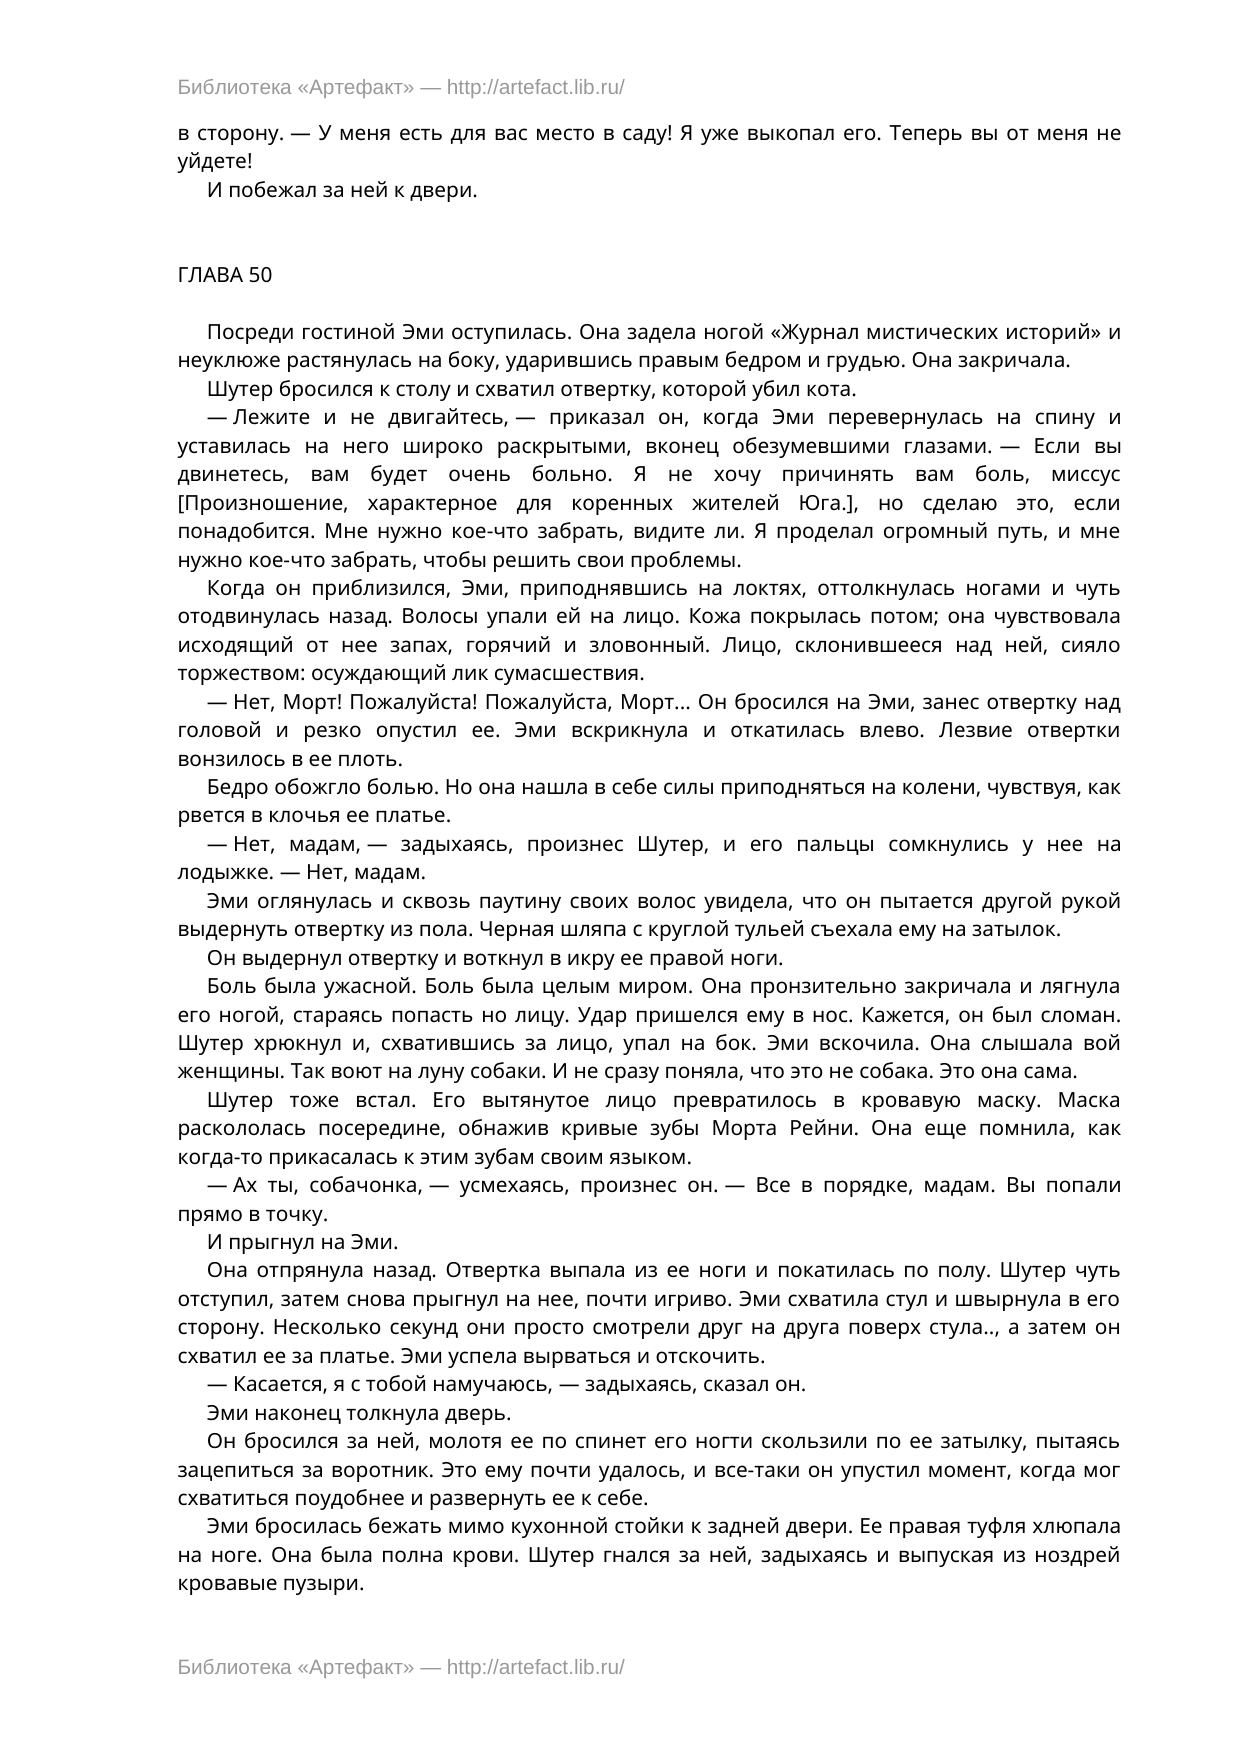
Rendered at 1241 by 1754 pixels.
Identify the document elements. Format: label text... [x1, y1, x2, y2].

text Она отпрянула назад. Отвертка выпала из ее ноги и покатилась по полу. Шутер чуть отступил, затем снова прыгнул на нее, почти игриво. Эми схватила стул и швырнула в его сторону. Несколько секунд они просто смотрели друг на друга поверх стула.., а затем он схватил ее за платье. Эми успела вырваться и отскочить. [177, 1256, 1122, 1369]
text Шутер бросился к столу и схватил отвертку, которой убил кота. [177, 374, 1122, 402]
text — Ах ты, собачонка, — усмехаясь, произнес он. — Все в порядке, мадам. Вы попали прямо в точку. [177, 1170, 1122, 1227]
text Посреди гостиной Эми оступилась. Она задела ногой «Журнал мистических историй» и неуклюже растянулась на боку, ударившись правым бедром и грудью. Она закричала. [177, 317, 1122, 374]
text Когда он приблизился, Эми, приподнявшись на локтях, оттолкнулась ногами и чуть отодвинулась назад. Волосы упали ей на лицо. Кожа покрылась потом; она чувствовала исходящий от нее запах, горячий и зловонный. Лицо, склонившееся над ней, сияло торжеством: осуждающий лик сумасшествия. [177, 573, 1122, 687]
text — Касается, я с тобой намучаюсь, — задыхаясь, сказал он. [177, 1369, 1122, 1398]
text Эми бросилась бежать мимо кухонной стойки к задней двери. Ее правая туфля хлюпала на ноге. Она была полна крови. Шутер гнался за ней, задыхаясь и выпуская из ноздрей кровавые пузыри. [177, 1512, 1122, 1597]
text Он выдернул отвертку и воткнул в икру ее правой ноги. [177, 943, 1122, 971]
text Бедро обожгло болью. Но она нашла в себе силы приподняться на колени, чувствуя, как рвется в клочья ее платье. [177, 772, 1122, 829]
text Он бросился за ней, молотя ее по спинет его ногти скользили по ее затылку, пытаясь зацепиться за воротник. Это ему почти удалось, и все-таки он упустил момент, когда мог схватиться поудобнее и развернуть ее к себе. [177, 1426, 1122, 1512]
text И прыгнул на Эми. [177, 1227, 1122, 1256]
text Боль была ужасной. Боль была целым миром. Она пронзительно закричала и лягнула его ногой, стараясь попасть но лицу. Удар пришелся ему в нос. Кажется, он был сломан. Шутер хрюкнул и, схватившись за лицо, упал на бок. Эми вскочила. Она слышала вой женщины. Так воют на луну собаки. И не сразу поняла, что это не собака. Это она сама. [177, 971, 1122, 1085]
text ГЛАВА 50 [177, 260, 1122, 289]
text Шутер тоже встал. Его вытянутое лицо превратилось в кровавую маску. Маска раскололась посередине, обнажив кривые зубы Морта Рейни. Она еще помнила, как когда-то прикасалась к этим зубам своим языком. [177, 1085, 1122, 1170]
text — Нет, Морт! Пожалуйста! Пожалуйста, Морт... Он бросился на Эми, занес отвертку над головой и резко опустил ее. Эми вскрикнула и откатилась влево. Лезвие отвертки вонзилось в ее плоть. [177, 687, 1122, 772]
text Эми наконец толкнула дверь. [177, 1398, 1122, 1426]
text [177, 118, 1122, 175]
text И побежал за ней к двери. [177, 175, 1122, 203]
text — Нет, мадам, — задыхаясь, произнес Шутер, и его пальцы сомкнулись у нее на лодыжке. — Нет, мадам. [177, 829, 1122, 886]
text Эми оглянулась и сквозь паутину своих волос увидела, что он пытается другой рукой выдернуть отвертку из пола. Черная шляпа с круглой тульей съехала ему на затылок. [177, 886, 1122, 943]
text — Лежите и не двигайтесь, — приказал он, когда Эми перевернулась на спину и уставилась на него широко раскрытыми, вконец обезумевшими глазами. — Если вы двинетесь, вам будет очень больно. Я не хочу причинять вам боль, миссус [Произношение, характерное для коренных жителей Юга.], но сделаю это, если понадобится. Мне нужно кое-что забрать, видите ли. Я проделал огромный путь, и мне нужно кое-что забрать, чтобы решить свои проблемы. [177, 402, 1122, 573]
